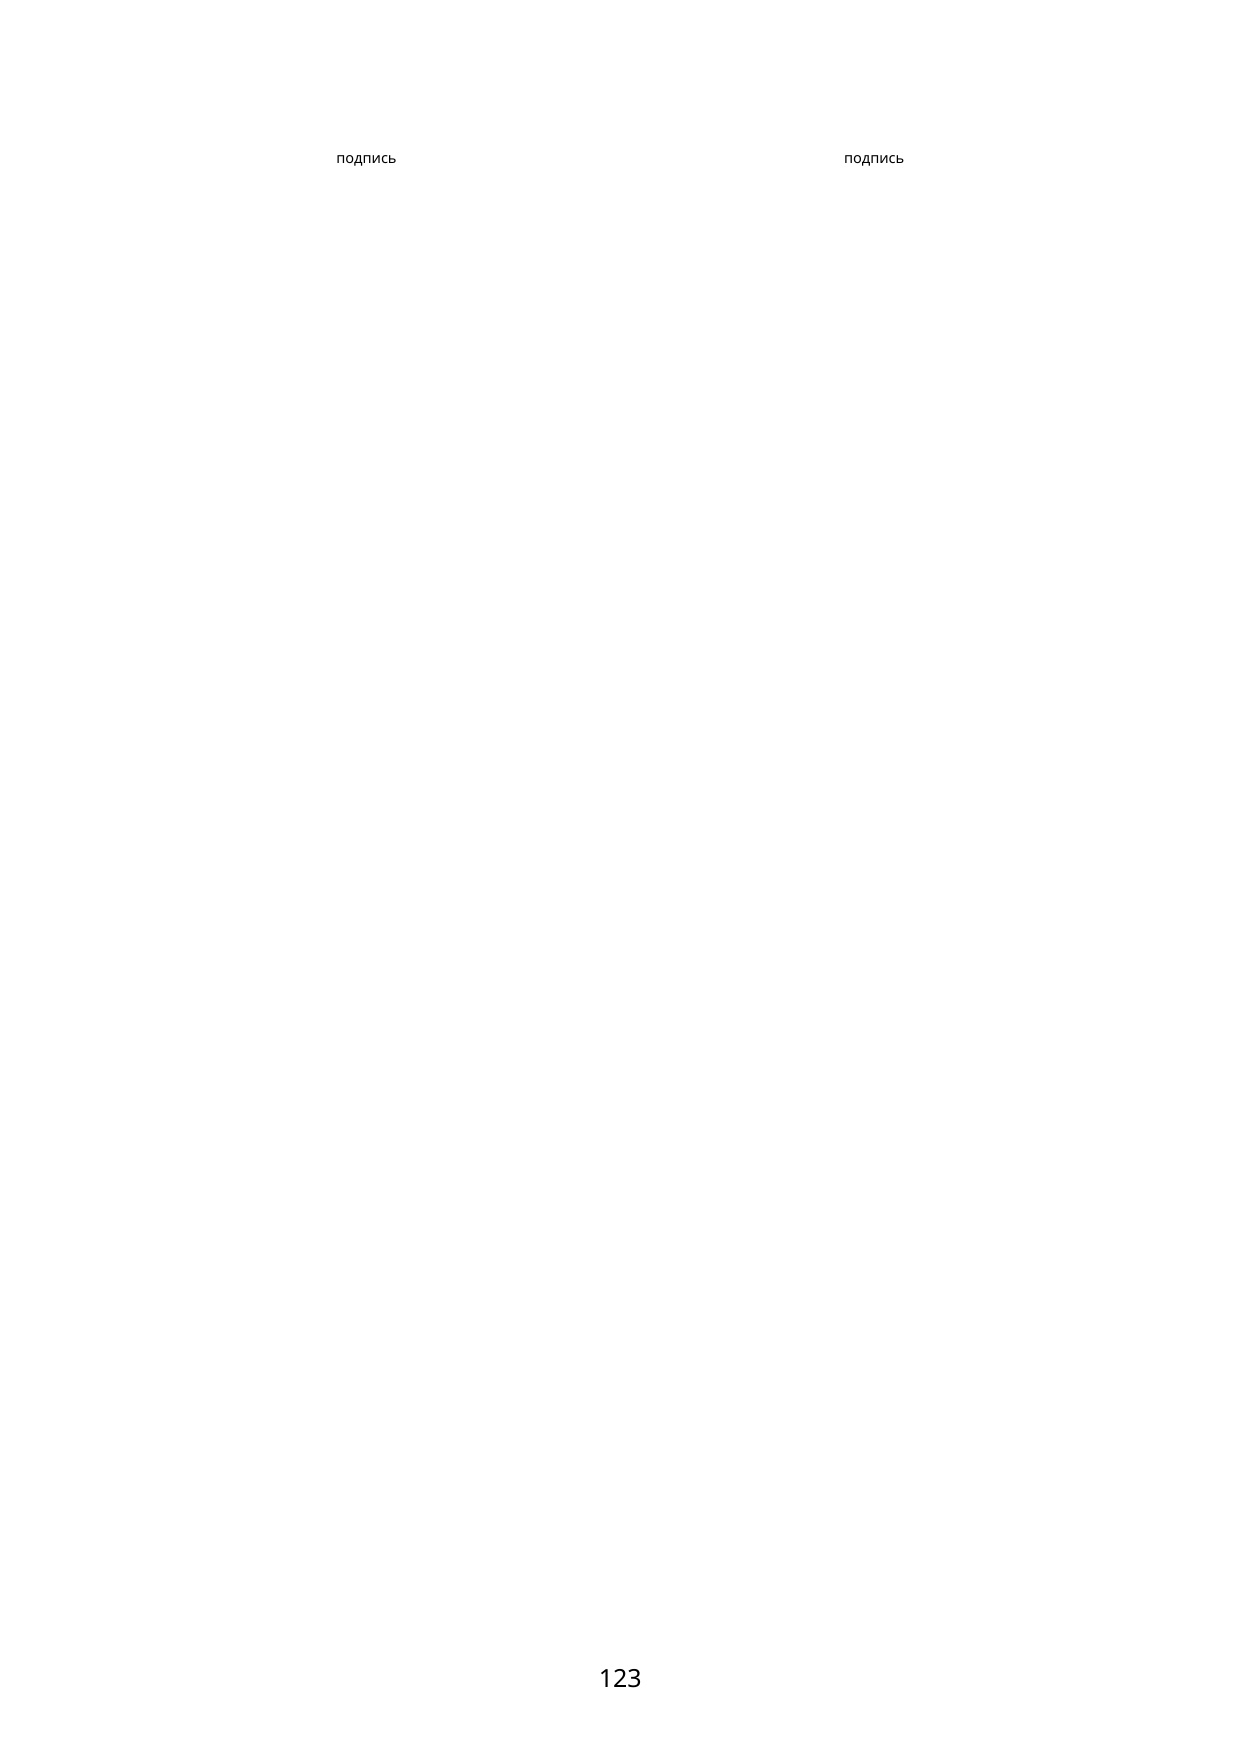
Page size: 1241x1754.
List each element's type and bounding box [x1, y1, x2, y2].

table_cell [112, 148, 620, 198]
table_cell [620, 148, 1128, 198]
